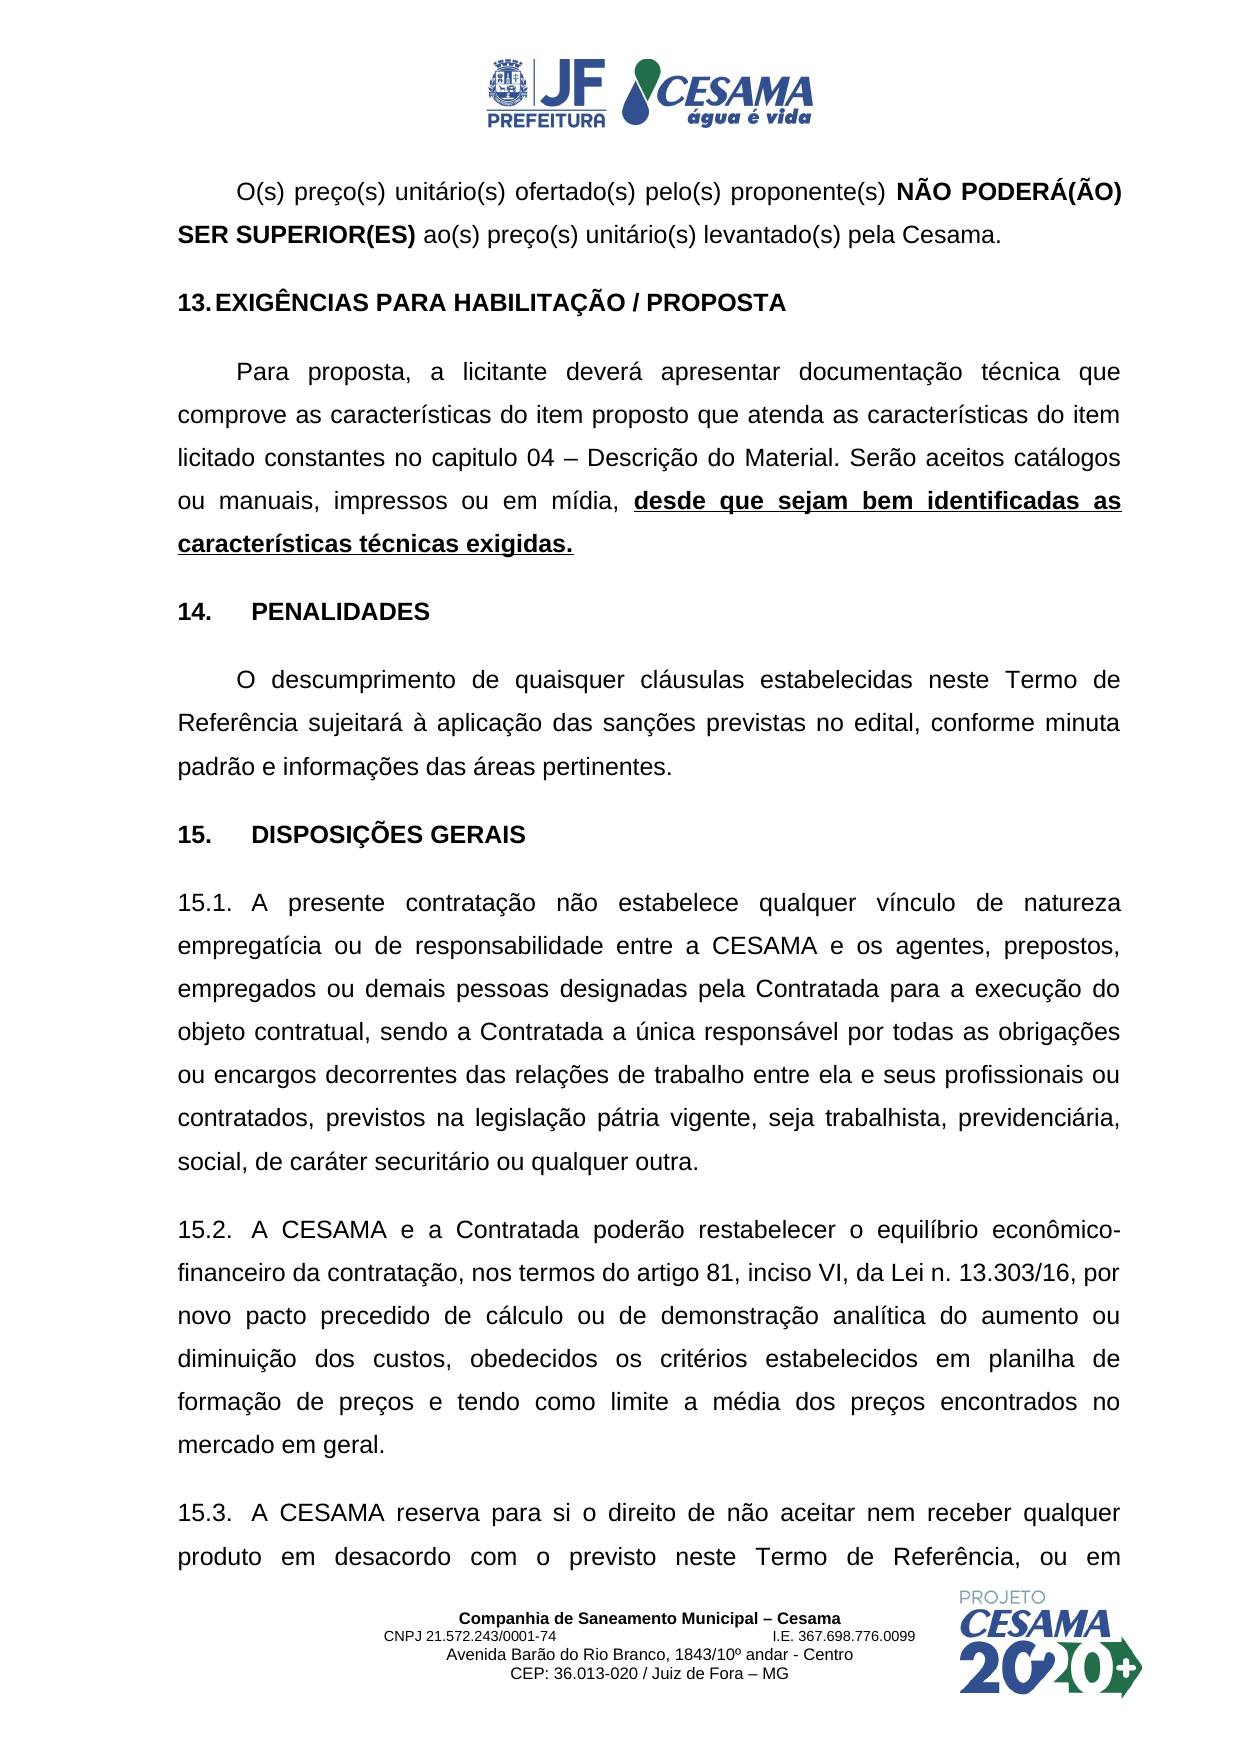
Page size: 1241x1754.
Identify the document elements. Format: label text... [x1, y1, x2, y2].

picture [486, 59, 813, 128]
text Para proposta, a licitante deverá apresentar documentação técnica que comprove as características do item proposto que atenda as características do item licitado constantes no capitulo 04 – Descrição do Material. Serão aceitos catálogos ou manuais, impressos ou em mídia, desde que sejam bem identificadas as características técnicas exigidas. [177, 357, 1122, 558]
text O(s) preço(s) unitário(s) ofertado(s) pelo(s) proponente(s) NÃO PODERÁ(ÃO) SER SUPERIOR(ES) ao(s) preço(s) unitário(s) levantado(s) pela Cesama. [177, 177, 1122, 249]
list DISPOSIÇÕES GERAIS [177, 820, 1122, 848]
list EXIGÊNCIAS PARA HABILITAÇÃO / PROPOSTA [177, 288, 1122, 317]
list PENALIDADES [177, 597, 1122, 626]
text O descumprimento de quaisquer cláusulas estabelecidas neste Termo de Referência sujeitará à aplicação das sanções previstas no edital, conforme minuta padrão e informações das áreas pertinentes. [177, 665, 1122, 780]
list A CESAMA e a Contratada poderão restabelecer o equilíbrio econômico-financeiro da contratação, nos termos do artigo 81, inciso VI, da Lei n. 13.303/16, por novo pacto precedido de cálculo ou de demonstração analítica do aumento ou diminuição dos custos, obedecidos os critérios estabelecidos em planilha de formação de preços e tendo como limite a média dos preços encontrados no mercado em geral. [177, 1215, 1122, 1459]
list A presente contratação não estabelece qualquer vínculo de natureza empregatícia ou de responsabilidade entre a CESAMA e os agentes, prepostos, empregados ou demais pessoas designadas pela Contratada para a execução do objeto contratual, sendo a Contratada a única responsável por todas as obrigações ou encargos decorrentes das relações de trabalho entre ela e seus profissionais ou contratados, previstos na legislação pátria vigente, seja trabalhista, previdenciária, social, de caráter securitário ou qualquer outra. [177, 888, 1122, 1175]
picture [959, 1590, 1143, 1699]
